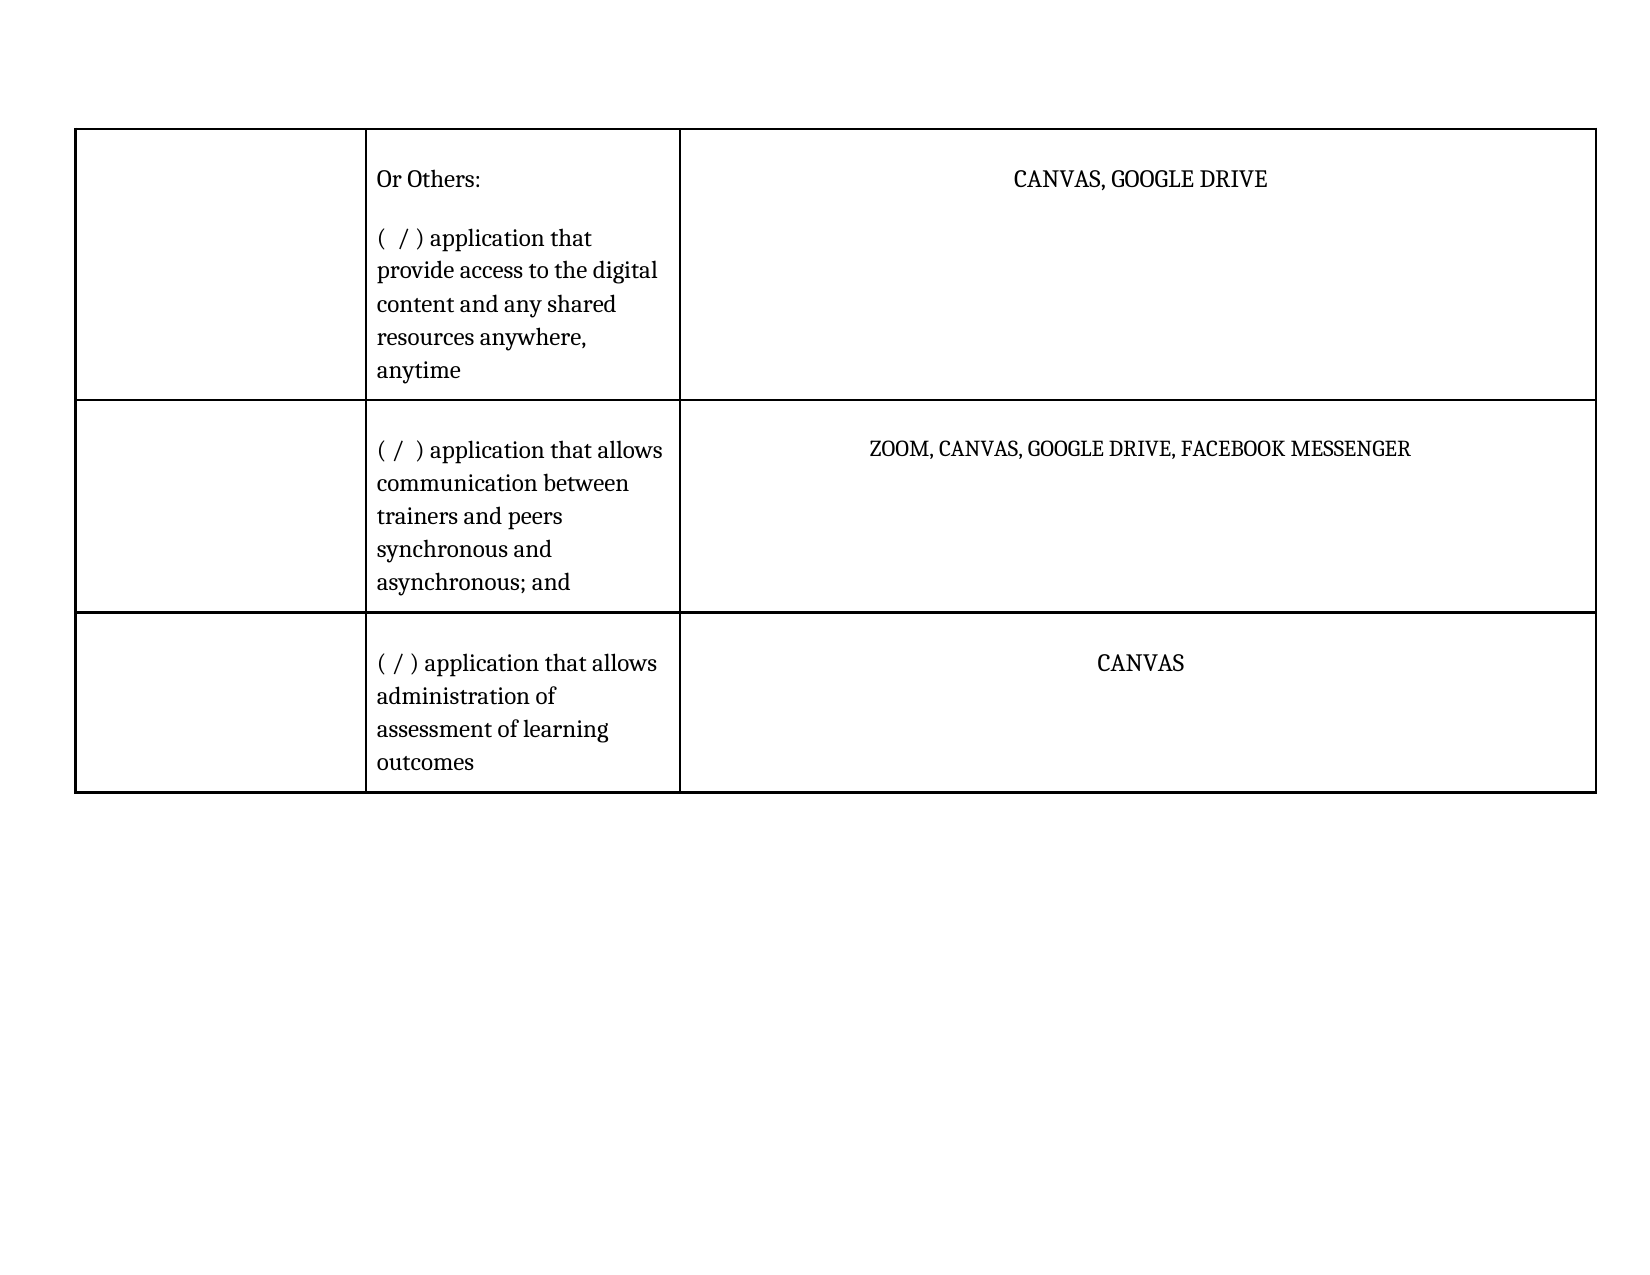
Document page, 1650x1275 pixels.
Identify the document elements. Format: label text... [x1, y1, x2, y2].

table_cell [77, 130, 365, 398]
table_cell ( / ) application that allows administration of assessment of learning outcomes [367, 614, 679, 791]
table_cell Or Others: ( / ) application that provide access to the digital content and any shared resources anywhere, anytime [367, 130, 679, 398]
table_cell [77, 614, 365, 791]
table_cell CANVAS [681, 614, 1595, 791]
table_cell [77, 401, 365, 611]
table_cell CANVAS, GOOGLE DRIVE [681, 130, 1595, 398]
table_cell ( / ) application that allows communication between trainers and peers synchronous and asynchronous; and [367, 401, 679, 611]
table_cell ZOOM, CANVAS, GOOGLE DRIVE, FACEBOOK MESSENGER [681, 401, 1595, 611]
